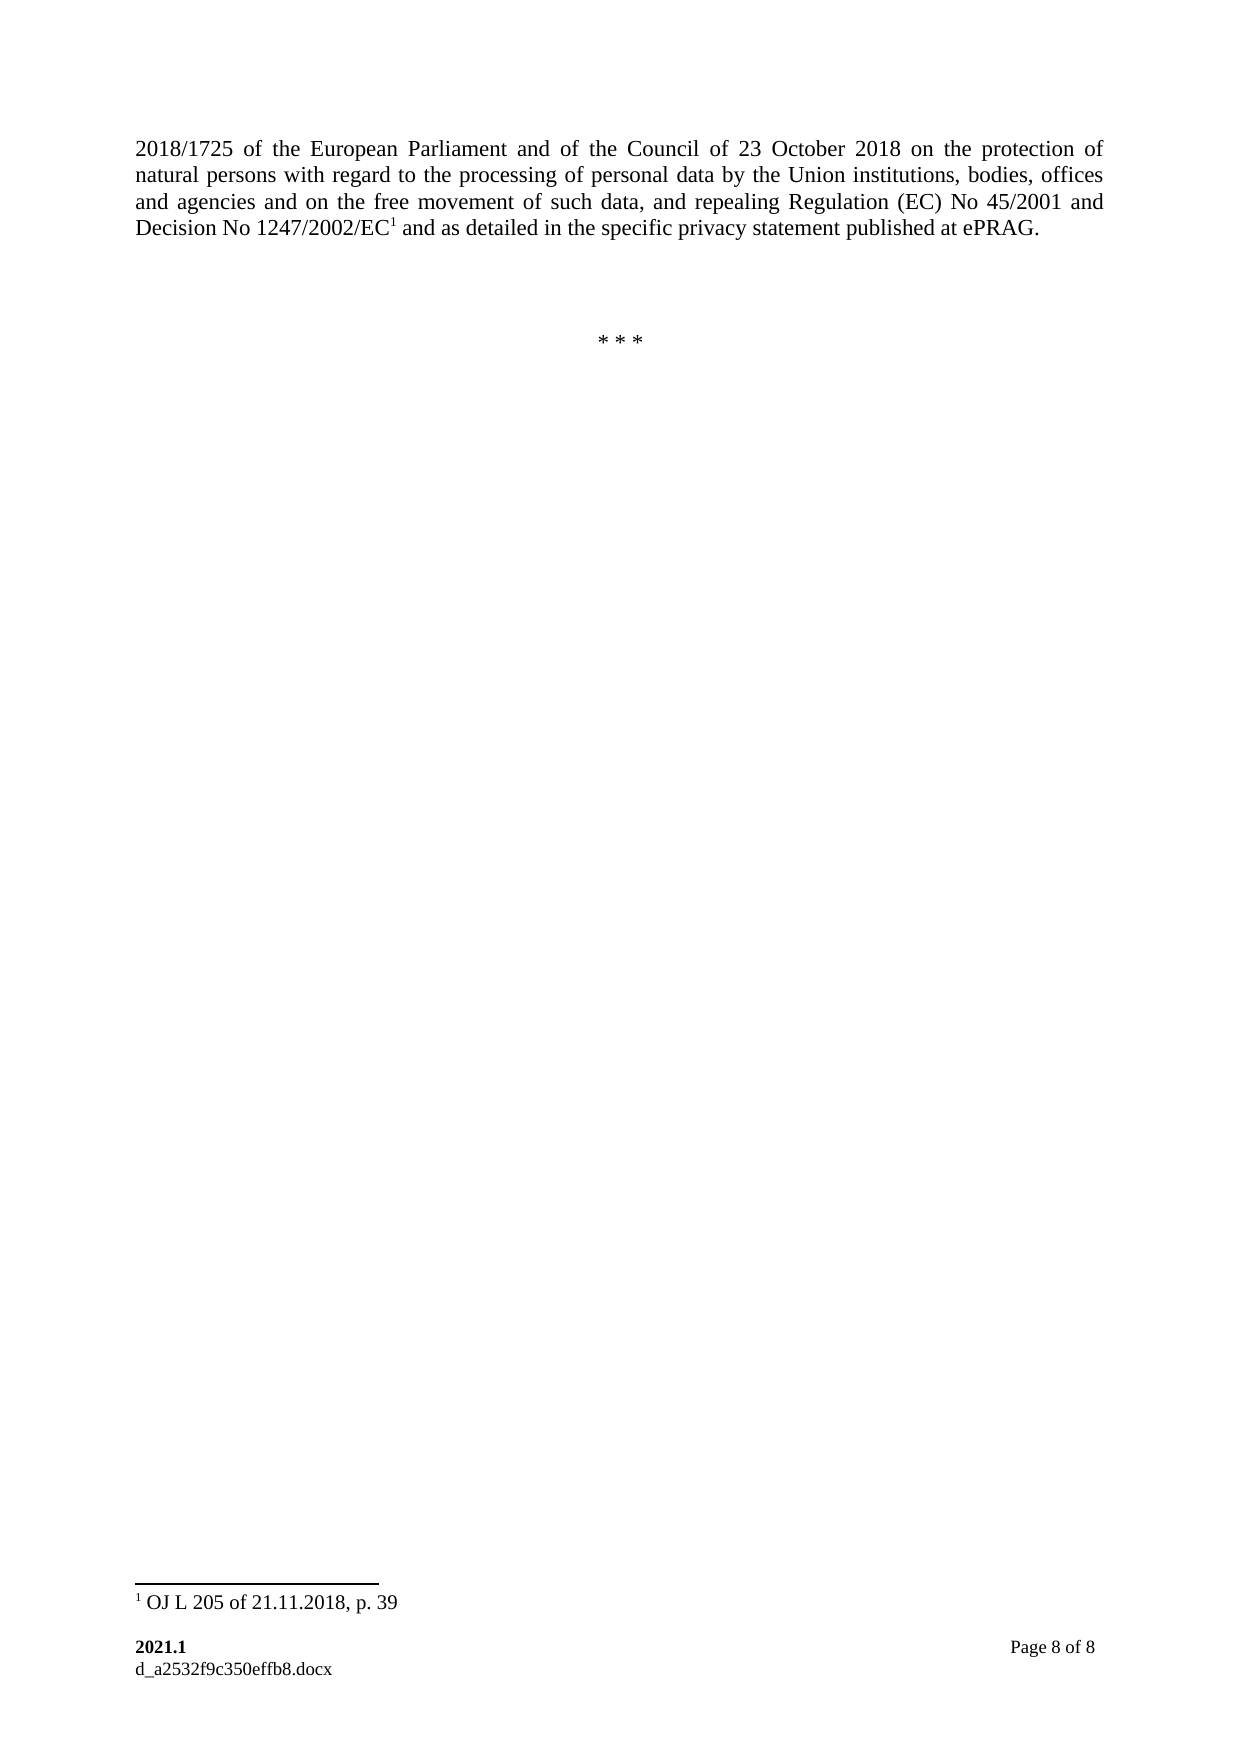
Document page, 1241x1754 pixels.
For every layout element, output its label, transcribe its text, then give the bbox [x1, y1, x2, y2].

text * * * [135, 329, 1105, 356]
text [135, 135, 1105, 241]
